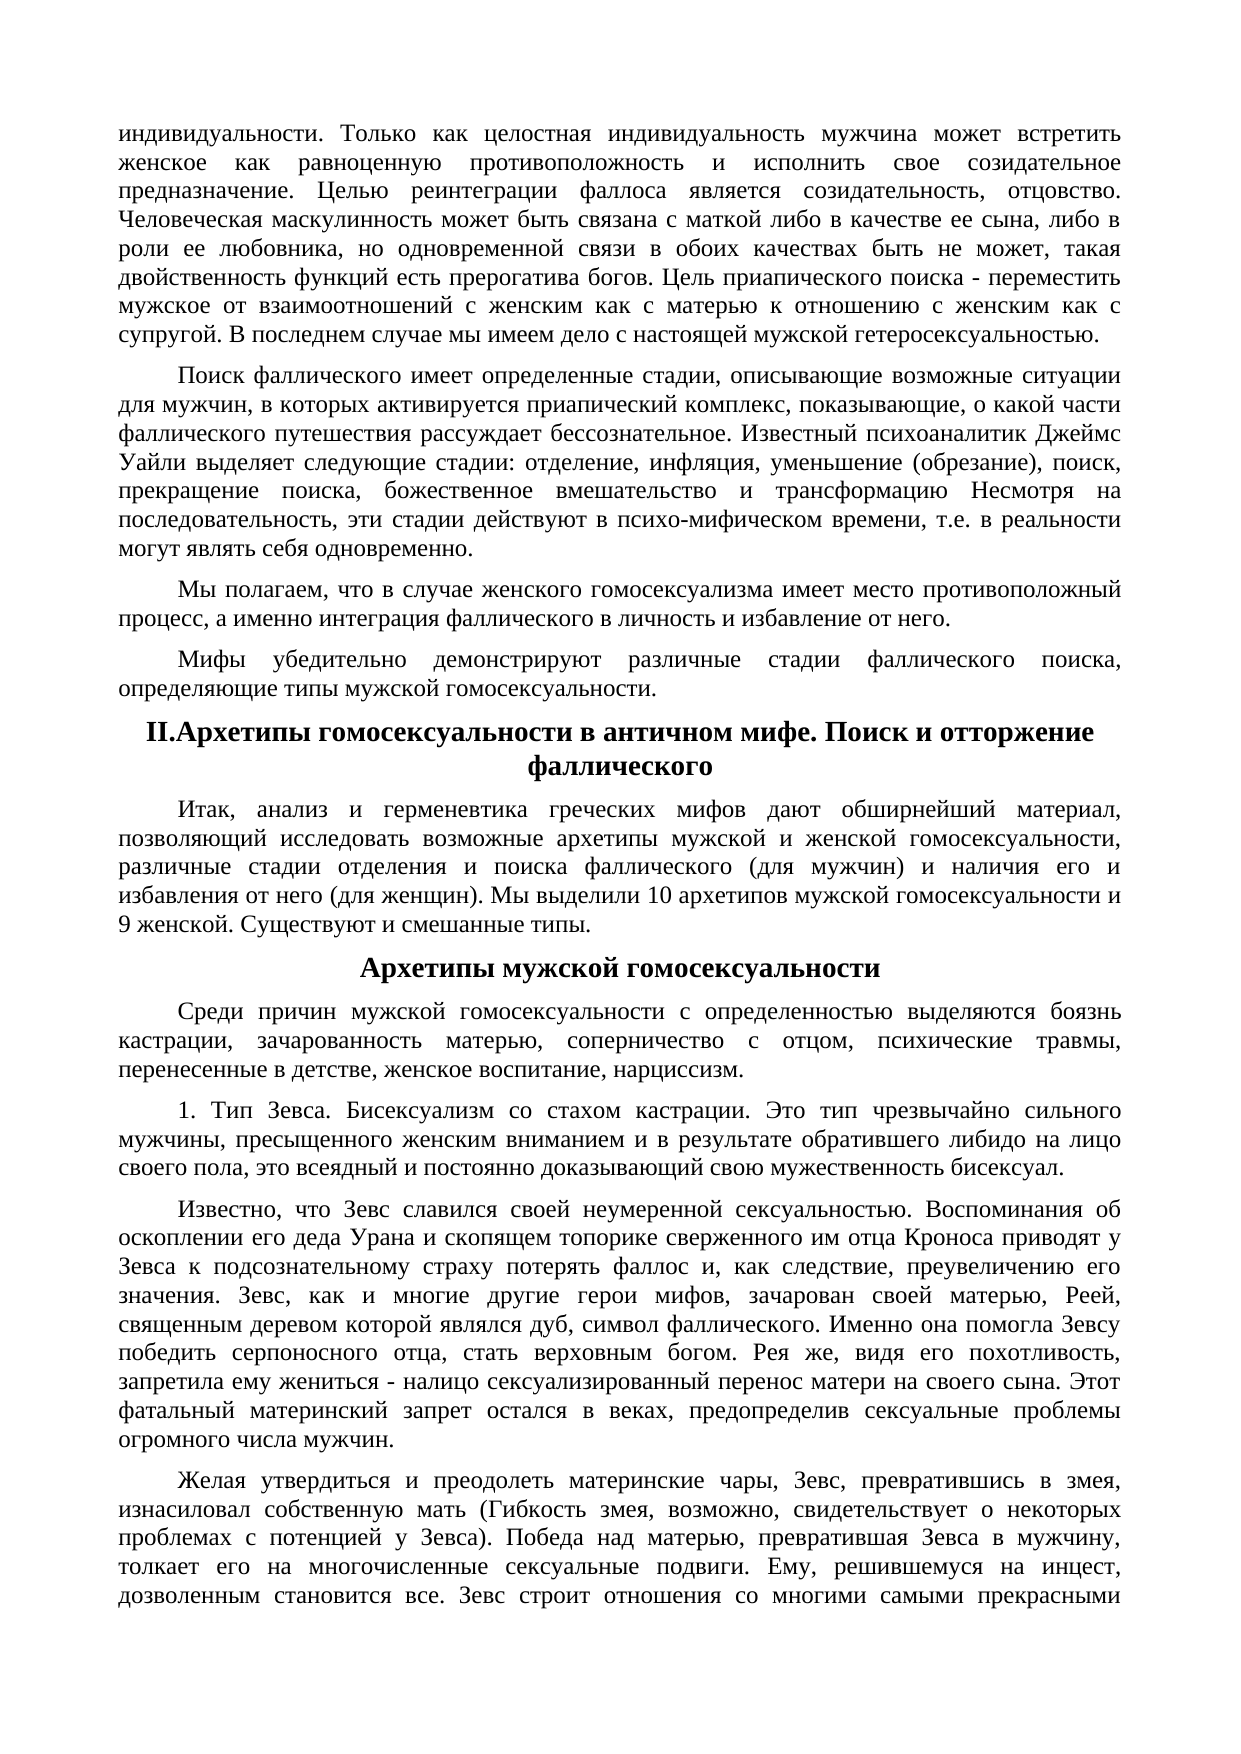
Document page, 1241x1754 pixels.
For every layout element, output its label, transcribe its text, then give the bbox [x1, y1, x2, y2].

text Среди причин мужской гомосексуальности с определенностью выделяются боязнь кастрации, зачарованность матерью, соперничество с отцом, психические травмы, перенесенные в детстве, женское воспитание, нарциссизм. [118, 996, 1122, 1082]
text 1. Тип Зевса. Бисексуализм со стахом кастрации. Это тип чрезвычайно сильного мужчины, пресыщенного женским вниманием и в результате обратившего либидо на лицо своего пола, это всеядный и постоянно доказывающий свою мужественность бисексуал. [118, 1095, 1122, 1181]
text Архетипы мужской гомосексуальности [118, 950, 1122, 984]
text Мифы убедительно демонстрируют различные стадии фаллического поиска, определяющие типы мужской гомосексуальности. [118, 644, 1122, 702]
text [118, 1465, 1122, 1609]
text Мы полагаем, что в случае женского гомосексуализма имеет место противоположный процесс, а именно интеграция фаллического в личность и избавление от него. [118, 574, 1122, 632]
text Известно, что Зевс славился своей неумеренной сексуальностью. Воспоминания об оскоплении его деда Урана и скопящем топорике сверженного им отца Кроноса приводят у Зевса к подсознательному страху потерять фаллос и, как следствие, преувеличению его значения. Зевс, как и многие другие герои мифов, зачарован своей матерью, Реей, священным деревом которой являлся дуб, символ фаллического. Именно она помогла Зевсу победить серпоносного отца, стать верховным богом. Рея же, видя его похотливость, запретила ему жениться - налицо сексуализированный перенос матери на своего сына. Этот фатальный материнский запрет остался в веках, предопределив сексуальные проблемы огромного числа мужчин. [118, 1194, 1122, 1452]
text Итак, анализ и герменевтика греческих мифов дают обширнейший материал, позволяющий исследовать возможные архетипы мужской и женской гомосексуальности, различные стадии отделения и поиска фаллического (для мужчин) и наличия его и избавления от него (для женщин). Мы выделили 10 архетипов мужской гомосексуальности и 9 женской. Существуют и смешанные типы. [118, 794, 1122, 938]
text Поиск фаллического имеет определенные стадии, описывающие возможные ситуации для мужчин, в которых активируется приапический комплекс, показывающие, о какой части фаллического путешествия рассуждает бессознательное. Известный психоаналитик Джеймс Уайли выделяет следующие стадии: отделение, инфляция, уменьшение (обрезание), поиск, прекращение поиска, божественное вмешательство и трансформацию Несмотря на последовательность, эти стадии действуют в психо-мифическом времени, т.е. в реальности могут являть себя одновременно. [118, 361, 1122, 562]
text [118, 118, 1122, 348]
text II.Архетипы гомосексуальности в античном мифе. Поиск и отторжение фаллического [118, 714, 1122, 781]
